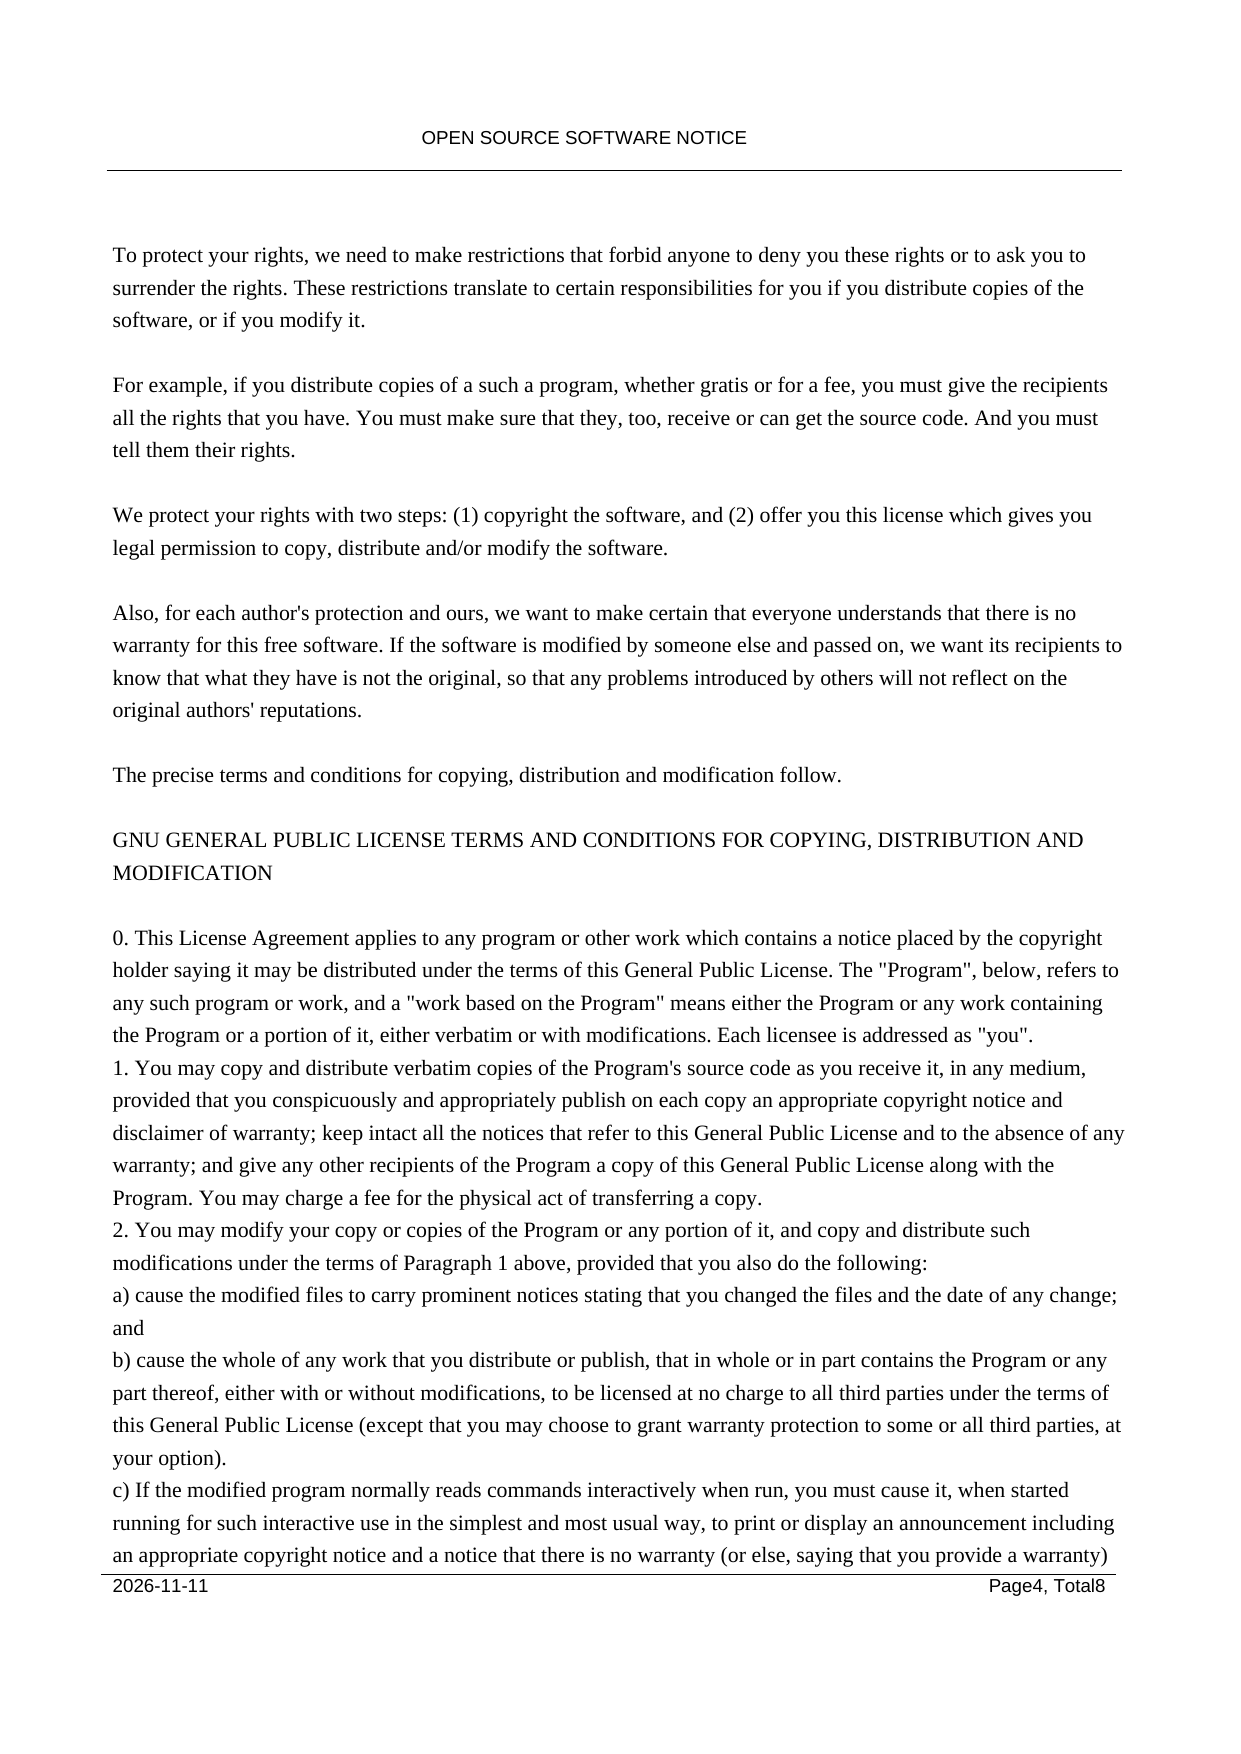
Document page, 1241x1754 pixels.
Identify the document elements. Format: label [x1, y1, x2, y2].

text [112, 206, 1128, 1571]
